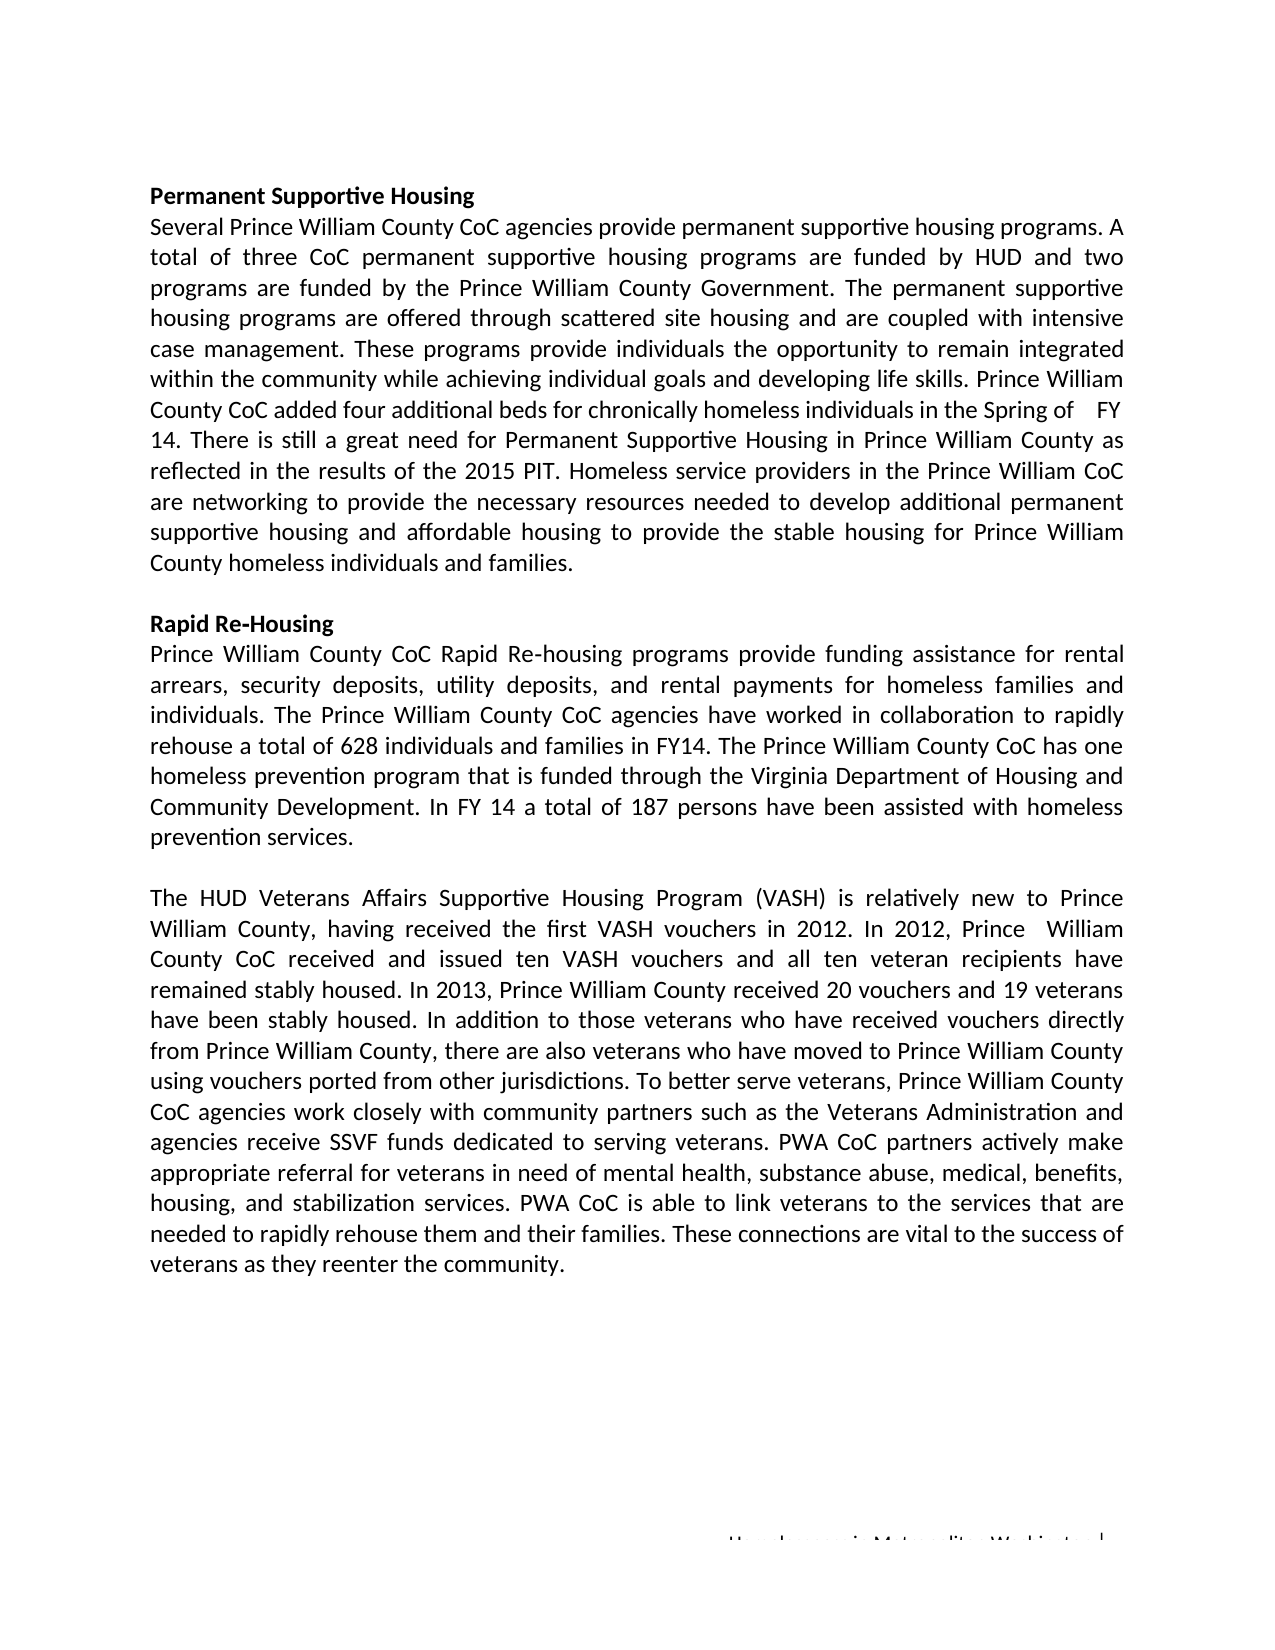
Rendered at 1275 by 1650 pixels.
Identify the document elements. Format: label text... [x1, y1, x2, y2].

subtitle Permanent Supportive Housing [150, 180, 1137, 211]
text Prince William County CoC Rapid Re‐housing programs provide funding assistance for rental arrears, security deposits, utility deposits, and rental payments for homeless families and individuals. The Prince William County CoC agencies have worked in collaboration to rapidly rehouse a total of 628 individuals and families in FY14. The Prince William County CoC has one homeless prevention program that is funded through the Virginia Department of Housing and Community Development. In FY 14 a total of 187 persons have been assisted with homeless prevention services. [150, 638, 1125, 852]
text The HUD Veterans Affairs Supportive Housing Program (VASH) is relatively new to Prince William County, having received the first VASH vouchers in 2012. In 2012, Prince William County CoC received and issued ten VASH vouchers and all ten veteran recipients have remained stably housed. In 2013, Prince William County received 20 vouchers and 19 veterans have been stably housed. In addition to those veterans who have received vouchers directly from Prince William County, there are also veterans who have moved to Prince William County using vouchers ported from other jurisdictions. To better serve veterans, Prince William County CoC agencies work closely with community partners such as the Veterans Administration and agencies receive SSVF funds dedicated to serving veterans. PWA CoC partners actively make appropriate referral for veterans in need of mental health, substance abuse, medical, benefits, housing, and stabilization services. PWA CoC is able to link veterans to the services that are needed to rapidly rehouse them and their families. These connections are vital to the success of veterans as they reenter the community. [150, 882, 1125, 1279]
text Several Prince William County CoC agencies provide permanent supportive housing programs. A total of three CoC permanent supportive housing programs are funded by HUD and two programs are funded by the Prince William County Government. The permanent supportive housing programs are offered through scattered site housing and are coupled with intensive case management. These programs provide individuals the opportunity to remain integrated within the community while achieving individual goals and developing life skills. Prince William County CoC added four additional beds for chronically homeless individuals in the Spring of FY [150, 211, 1125, 424]
subtitle Rapid Re‐Housing [150, 608, 1137, 638]
text 14. There is still a great need for Permanent Supportive Housing in Prince William County as reflected in the results of the 2015 PIT. Homeless service providers in the Prince William CoC are networking to provide the necessary resources needed to develop additional permanent supportive housing and affordable housing to provide the stable housing for Prince William County homeless individuals and families. [150, 424, 1125, 577]
